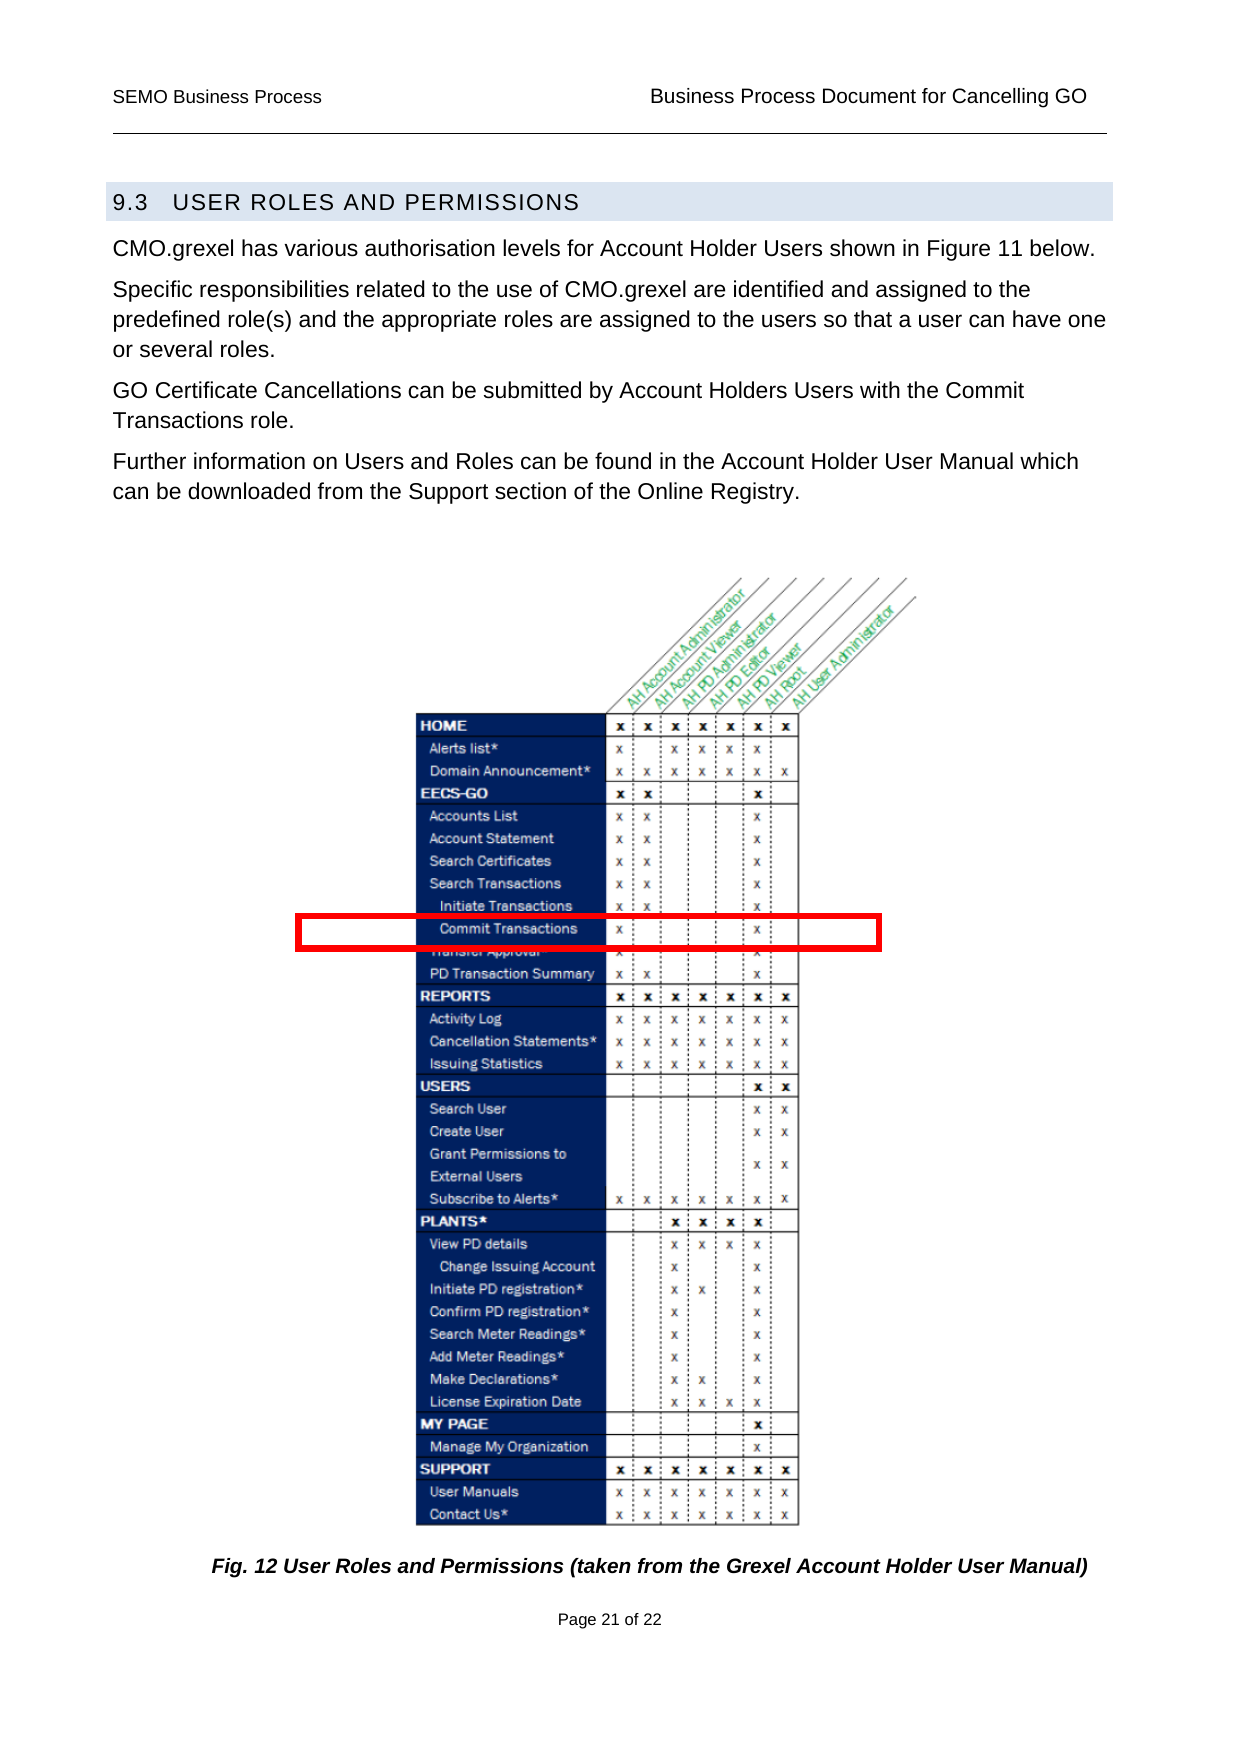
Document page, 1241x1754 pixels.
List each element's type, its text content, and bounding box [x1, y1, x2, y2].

picture [310, 556, 984, 1540]
text GO Certificate Cancellations can be submitted by Account Holders Users with the Commit Transactions role. [112, 377, 1107, 434]
text Fig. 12 User Roles and Permissions (taken from the Grexel Account Holder User Manual) [112, 1554, 1107, 1578]
text Specific responsibilities related to the use of CMO.grexel are identified and assigned to the predefined role(s) and the appropriate roles are assigned to the users so that a user can have one or several roles. [112, 276, 1107, 363]
text Further information on Users and Roles can be found in the Account Holder User Manual which can be downloaded from the Support section of the Online Registry. [112, 448, 1107, 504]
subtitle USER ROLES AND PERMISSIONS [113, 189, 1107, 215]
text CMO.grexel has various authorisation levels for Account Holder Users shown in Figure 11 below. [112, 235, 1107, 262]
picture [310, 919, 876, 945]
